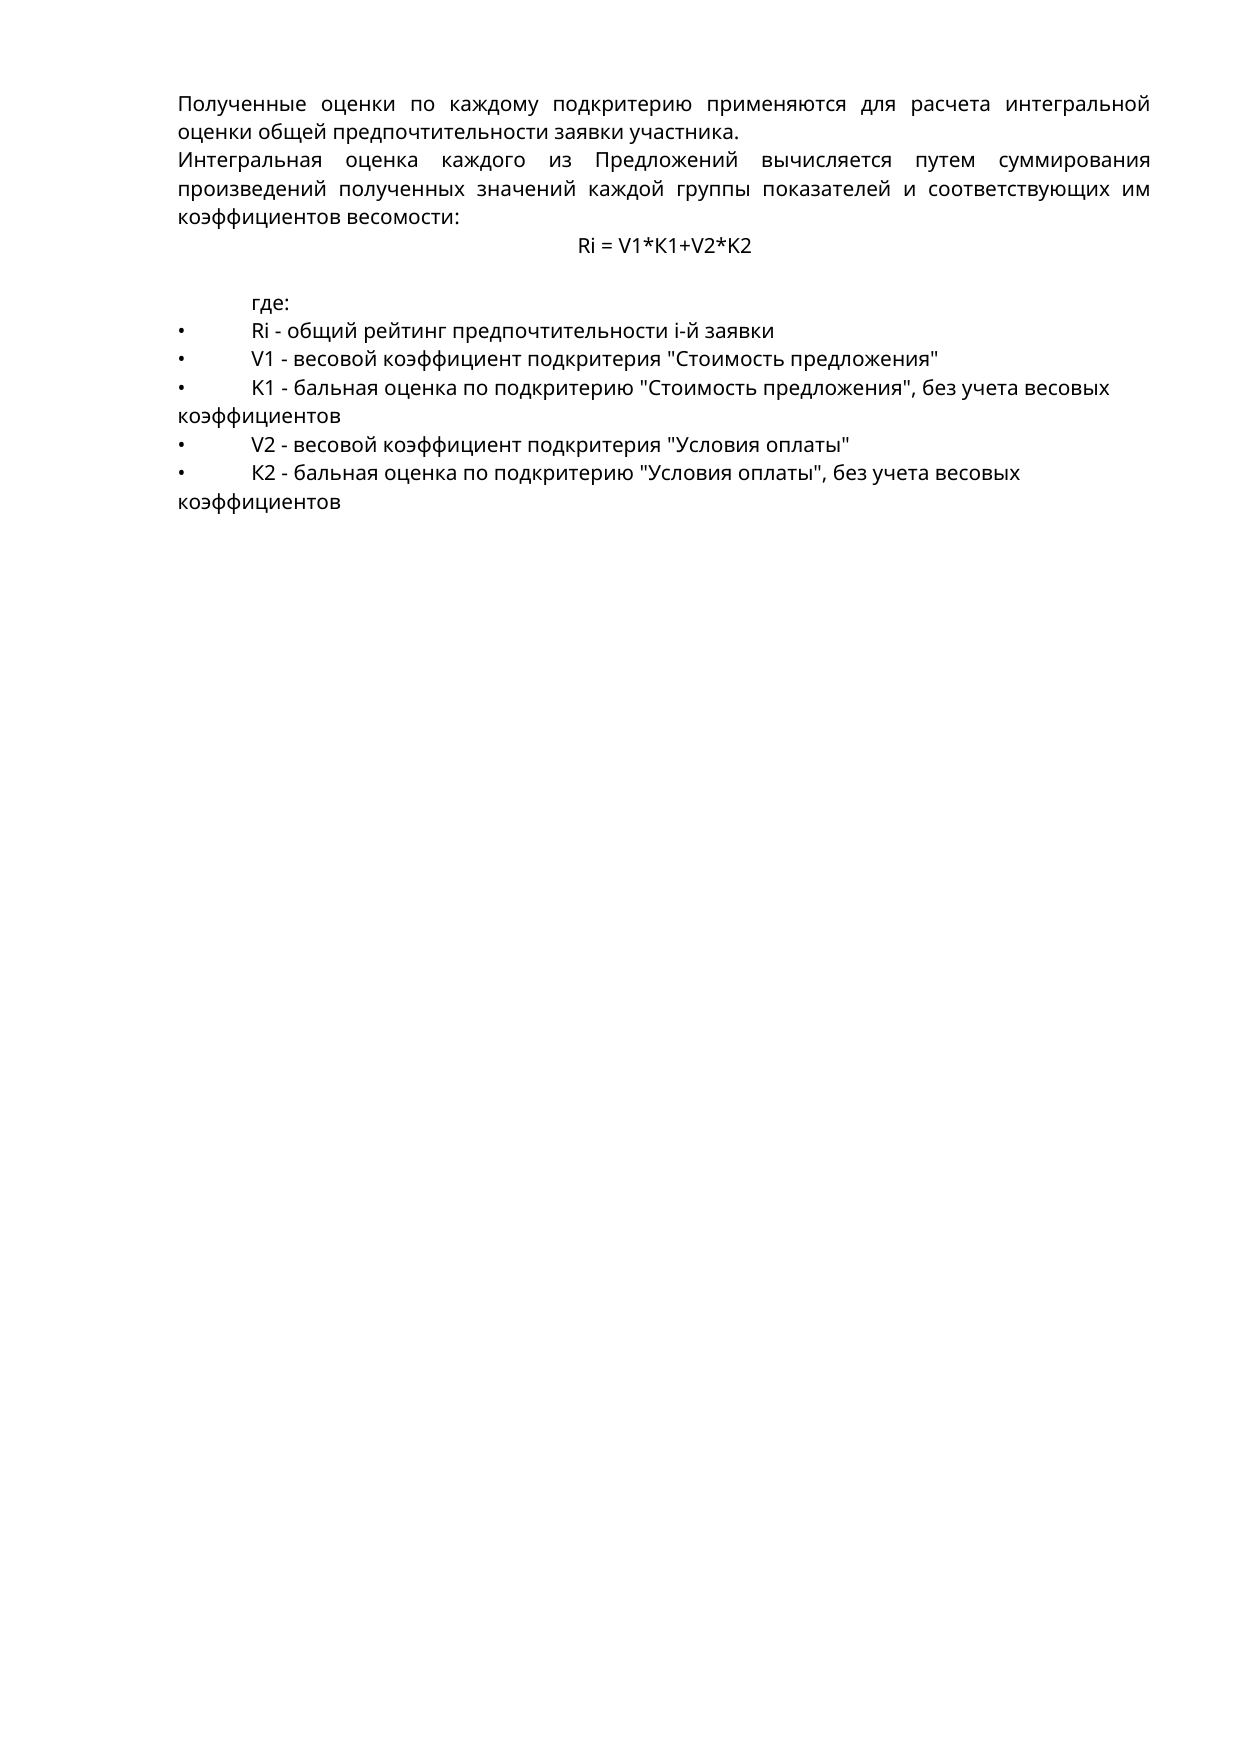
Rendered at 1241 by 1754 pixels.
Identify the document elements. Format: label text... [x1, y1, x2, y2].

text Ri = V1*К1+V2*K2 [177, 231, 1152, 259]
text • V2 - весовой коэффициент подкритерия "Условия оплаты" [177, 430, 1152, 458]
text • К2 - бальная оценка по подкритерию "Условия оплаты", без учета весовых коэффициентов [177, 458, 1152, 515]
text • Ri - общий рейтинг предпочтительности i-й заявки [177, 316, 1152, 344]
text Полученные оценки по каждому подкритерию применяются для расчета интегральной оценки общей предпочтительности заявки участника. [177, 89, 1152, 146]
text • V1 - весовой коэффициент подкритерия "Стоимость предложения" [177, 344, 1152, 373]
text • K1 - бальная оценка по подкритерию "Стоимость предложения", без учета весовых коэффициентов [177, 373, 1152, 430]
text где: [177, 288, 1152, 316]
text Интегральная оценка каждого из Предложений вычисляется путем суммирования произведений полученных значений каждой группы показателей и соответствующих им коэффициентов весомости: [177, 146, 1152, 231]
